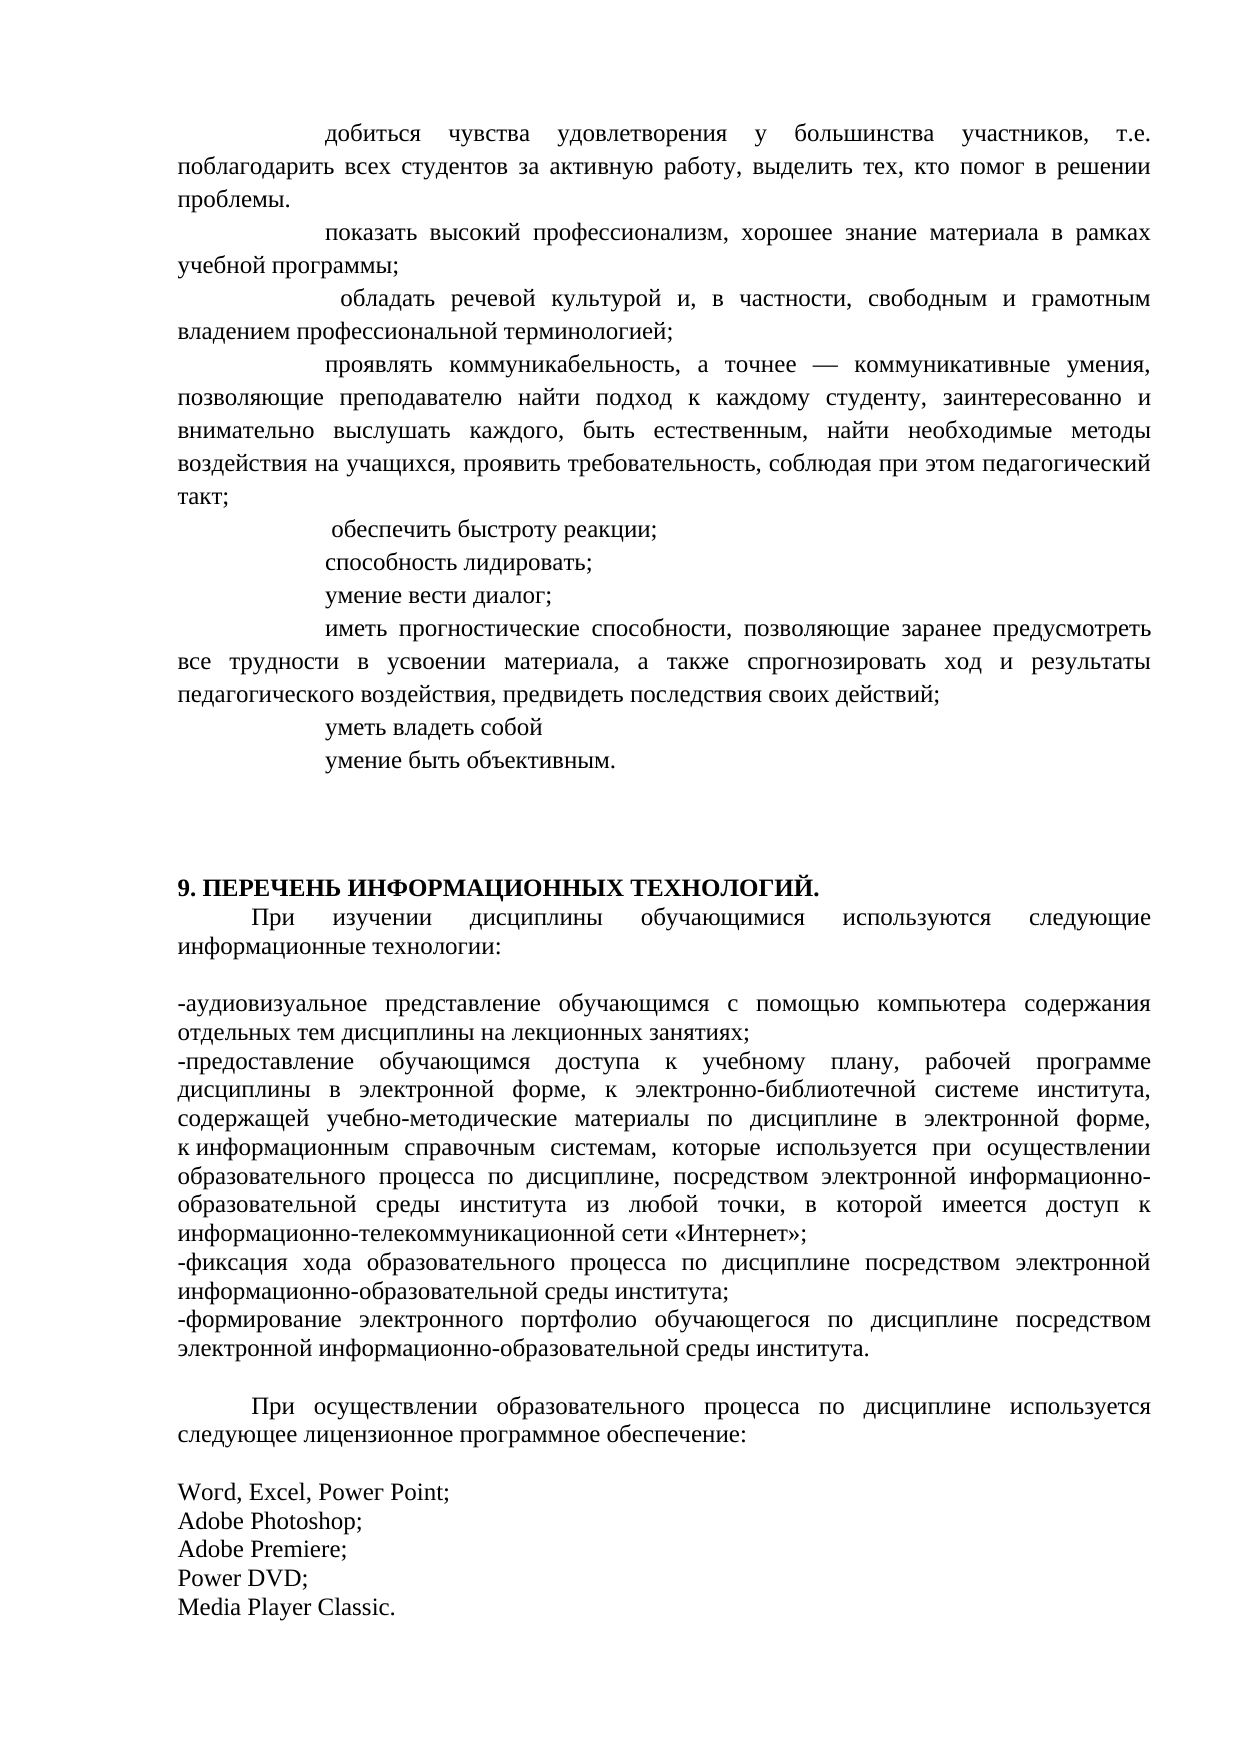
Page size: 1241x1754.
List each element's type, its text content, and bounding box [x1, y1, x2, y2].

text -формирование электронного портфолио обучающегося по дисциплине посредством электронной информационно-образовательной среды института. [177, 1304, 1152, 1362]
text -фиксация хода образовательного процесса по дисциплине посредством электронной информационно-образовательной среды института; [177, 1247, 1152, 1304]
text  проявлять коммуникабельность, а точнее — коммуникативные умения, позволяющие преподавателю найти подход к каждому студенту, заинтересованно и внимательно выслушать каждого, быть естественным, найти необходимые методы воздействия на учащихся, проявить требовательность, соблюдая при этом педагогический такт; [177, 349, 1152, 510]
text -аудиовизуальное представление обучающимся с помощью компьютера содержания отдельных тем дисциплины на лекционных занятиях; [177, 988, 1152, 1046]
text  обладать речевой культурой и, в частности, свободным и грамотным владением профессиональной терминологией; [177, 283, 1152, 345]
text  уметь владеть собой [177, 712, 1152, 741]
text При осуществлении образовательного процесса по дисциплине используется следующее лицензионное программное обеспечение: [177, 1391, 1152, 1448]
text 9. ПЕРЕЧЕНЬ ИНФОРМАЦИОННЫХ ТЕХНОЛОГИЙ. [177, 873, 1152, 902]
text  добиться чувства удовлетворения у большинства участников, т.е. поблагодарить всех студентов за активную работу, выделить тех, кто помог в решении проблемы. [177, 118, 1152, 213]
text  умение быть объективным. [177, 746, 1152, 774]
text  обеспечить быстроту реакции; [177, 514, 1152, 543]
text Adobe Photoshop; [177, 1506, 1152, 1534]
text Adobe Premiere; [177, 1534, 1152, 1563]
text Media Player Classic. [177, 1592, 1152, 1621]
text  показать высокий профессионализм, хорошее знание материала в рамках учебной программы; [177, 217, 1152, 279]
text  умение вести диалог; [177, 580, 1152, 609]
text  иметь прогностические способности, позволяющие заранее предусмотреть все трудности в усвоении материала, а также спрогнозировать ход и результаты педагогического воздействия, предвидеть последствия своих действий; [177, 613, 1152, 708]
text Power DVD; [177, 1563, 1152, 1592]
text  способность лидировать; [177, 547, 1152, 576]
text -предоставление обучающимся доступа к учебному плану, рабочей программе дисциплины в электронной форме, к электронно-библиотечной системе института, содержащей учебно-методические материалы по дисциплине в электронной форме, к информационным справочным системам, которые используется при осуществлении образовательного процесса по дисциплине, посредством электронной информационно-образовательной среды института из любой точки, в которой имеется доступ к информационно-телекоммуникационной сети «Интернет»; [177, 1046, 1152, 1247]
text При изучении дисциплины обучающимися используются следующие информационные технологии: [177, 902, 1152, 959]
text Wогd, Ехсеl, Powег Роint; [177, 1477, 1152, 1506]
